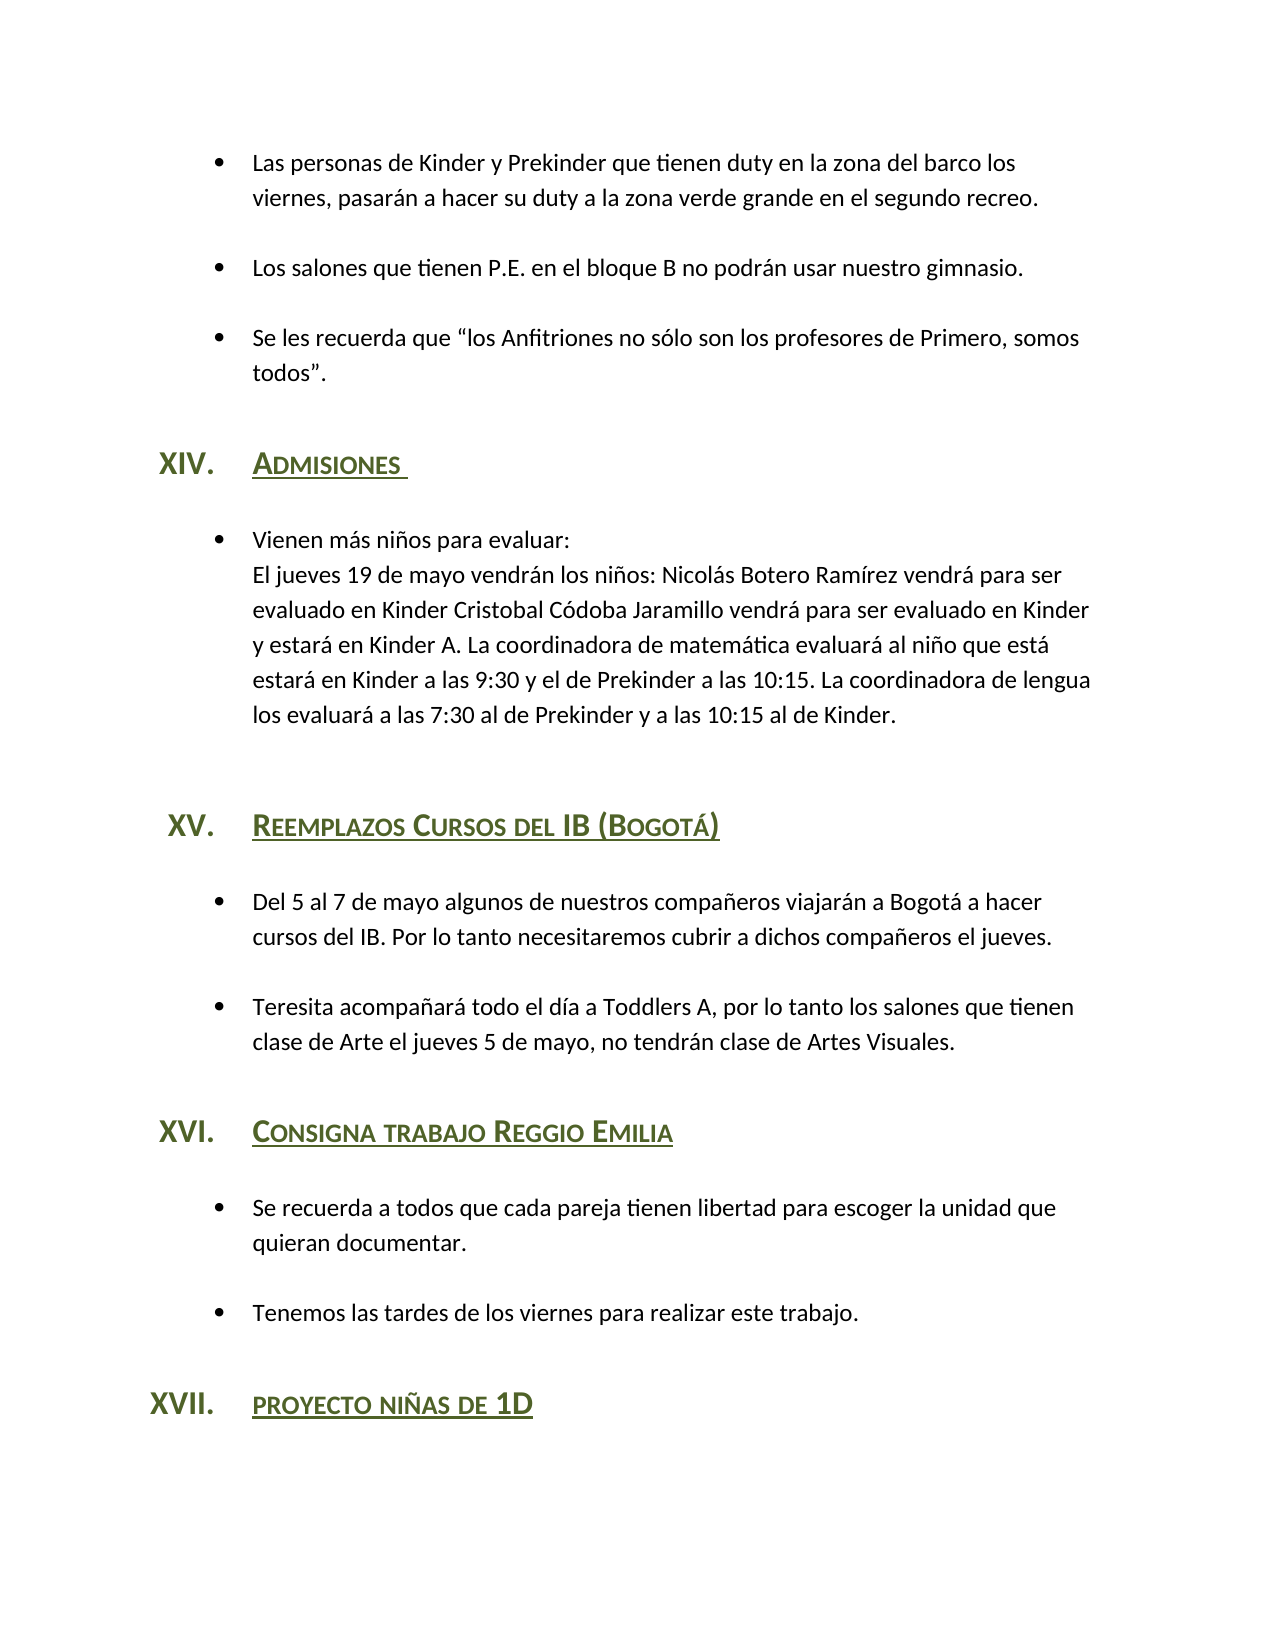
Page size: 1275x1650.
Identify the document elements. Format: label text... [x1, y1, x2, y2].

list proyecto niñas de 1D [215, 1382, 1098, 1422]
list Vienen más niños para evaluar: [215, 524, 1098, 554]
list El jueves 19 de mayo vendrán los niños: Nicolás Botero Ramírez vendrá para ser evaluado en Kinder Cristobal Códoba Jaramillo vendrá para ser evaluado en Kinder y estará en Kinder A. La coordinadora de matemática evaluará al niño que está estará en Kinder a las 9:30 y el de Prekinder a las 10:15. La coordinadora de lengua los evaluará a las 7:30 al de Prekinder y a las 10:15 al de Kinder. [252, 559, 1098, 729]
list Teresita acompañará todo el día a Toddlers A, por lo tanto los salones que tienen clase de Arte el jueves 5 de mayo, no tendrán clase de Artes Visuales. [215, 991, 1098, 1056]
list Tenemos las tardes de los viernes para realizar este trabajo. [215, 1297, 1098, 1328]
list Consigna trabajo Reggio Emilia [215, 1110, 1098, 1151]
list Reemplazos Cursos del IB (Bogotá) [215, 804, 1098, 845]
list Los salones que tienen P.E. en el bloque B no podrán usar nuestro gimnasio. [215, 253, 1098, 283]
list Se les recuerda que “los Anfitriones no sólo son los profesores de Primero, somos todos”. [215, 323, 1098, 388]
list Se recuerda a todos que cada pareja tienen libertad para escoger la unidad que quieran documentar. [215, 1192, 1098, 1258]
list Del 5 al 7 de mayo algunos de nuestros compañeros viajarán a Bogotá a hacer cursos del IB. Por lo tanto necesitaremos cubrir a dichos compañeros el jueves. [215, 886, 1098, 951]
list Admisiones [215, 442, 1098, 483]
list Las personas de Kinder y Prekinder que tienen duty en la zona del barco los viernes, pasarán a hacer su duty a la zona verde grande en el segundo recreo. [215, 148, 1098, 213]
